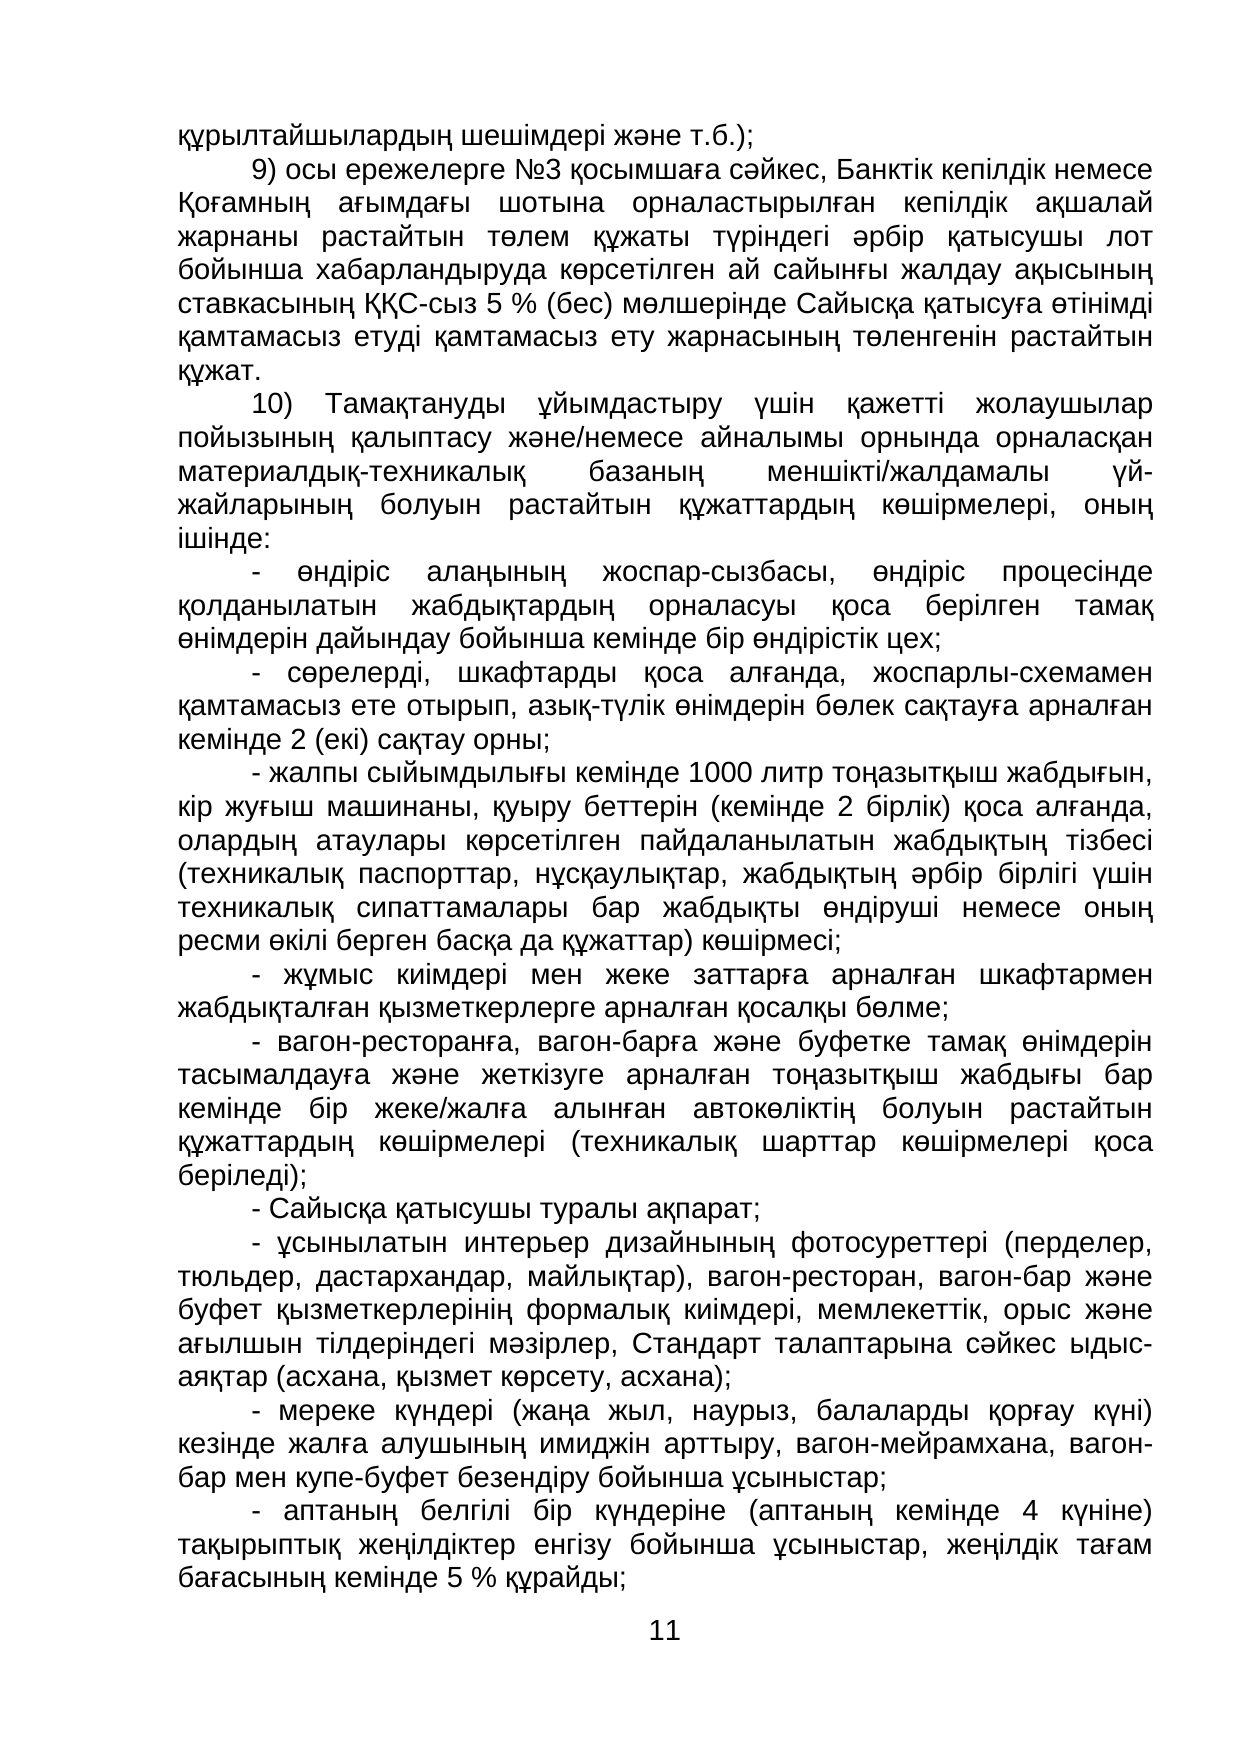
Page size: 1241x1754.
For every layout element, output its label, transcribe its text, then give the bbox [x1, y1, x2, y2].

list - вагон-ресторанға, вагон-барға және буфетке тамақ өнімдерін тасымалдауға және жеткізуге арналған тоңазытқыш жабдығы бар кемінде бір жеке/жалға алынған автокөліктің болуын растайтын құжаттардың көшірмелері (техникалық шарттар көшірмелері қоса беріледі); [177, 1024, 1154, 1191]
list - Сайысқа қатысушы туралы ақпарат; [177, 1191, 1154, 1225]
list - сөрелерді, шкафтарды қоса алғанда, жоспарлы-схемамен қамтамасыз ете отырып, азық-түлік өнімдерін бөлек сақтауға арналған кемінде 2 (екі) сақтау орны; [177, 655, 1154, 755]
list - ұсынылатын интерьер дизайнының фотосуреттері (перделер, тюльдер, дастархандар, майлықтар), вагон-ресторан, вагон-бар және буфет қызметкерлерінің формалық киімдері, мемлекеттік, орыс және ағылшын тілдеріндегі мәзірлер, Стандарт талаптарына сәйкес ыдыс-аяқтар (асхана, қызмет көрсету, асхана); [177, 1225, 1154, 1393]
list - мереке күндері (жаңа жыл, наурыз, балаларды қорғау күні) кезінде жалға алушының имиджін арттыру, вагон-мейрамхана, вагон-бар мен купе-буфет безендіру бойынша ұсыныстар; [177, 1393, 1154, 1493]
list - жұмыс киімдері мен жеке заттарға арналған шкафтармен жабдықталған қызметкерлерге арналған қосалқы бөлме; [177, 957, 1154, 1024]
list 10) Тамақтануды ұйымдастыру үшін қажетті жолаушылар пойызының қалыптасу және/немесе айналымы орнында орналасқан материалдық-техникалық базаның меншікті/жалдамалы үй-жайларының болуын растайтын құжаттардың көшірмелері, оның ішінде: [177, 386, 1154, 554]
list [177, 118, 1154, 152]
list 9) осы ережелерге №3 қосымшаға сәйкес, Банктік кепілдік немесе Қоғамның ағымдағы шотына орналастырылған кепілдік ақшалай жарнаны растайтын төлем құжаты түріндегі әрбір қатысушы лот бойынша хабарландыруда көрсетілген ай сайынғы жалдау ақысының ставкасының ҚҚС-сыз 5 % (бес) мөлшерінде Сайысқа қатысуға өтінімді қамтамасыз етуді қамтамасыз ету жарнасының төленгенін растайтын құжат. [177, 152, 1154, 386]
list - өндіріс алаңының жоспар-сызбасы, өндіріс процесінде қолданылатын жабдықтардың орналасуы қоса берілген тамақ өнімдерін дайындау бойынша кемінде бір өндірістік цех; [177, 554, 1154, 655]
list - жалпы сыйымдылығы кемінде 1000 литр тоңазытқыш жабдығын, кір жуғыш машинаны, қуыру беттерін (кемінде 2 бірлік) қоса алғанда, олардың атаулары көрсетілген пайдаланылатын жабдықтың тізбесі (техникалық паспорттар, нұсқаулықтар, жабдықтың әрбір бірлігі үшін техникалық сипаттамалары бар жабдықты өндіруші немесе оның ресми өкілі берген басқа да құжаттар) көшірмесі; [177, 755, 1154, 957]
list - аптаның белгілі бір күндеріне (аптаның кемінде 4 күніне) тақырыптық жеңілдіктер енгізу бойынша ұсыныстар, жеңілдік тағам бағасының кемінде 5 % құрайды; [177, 1493, 1154, 1594]
